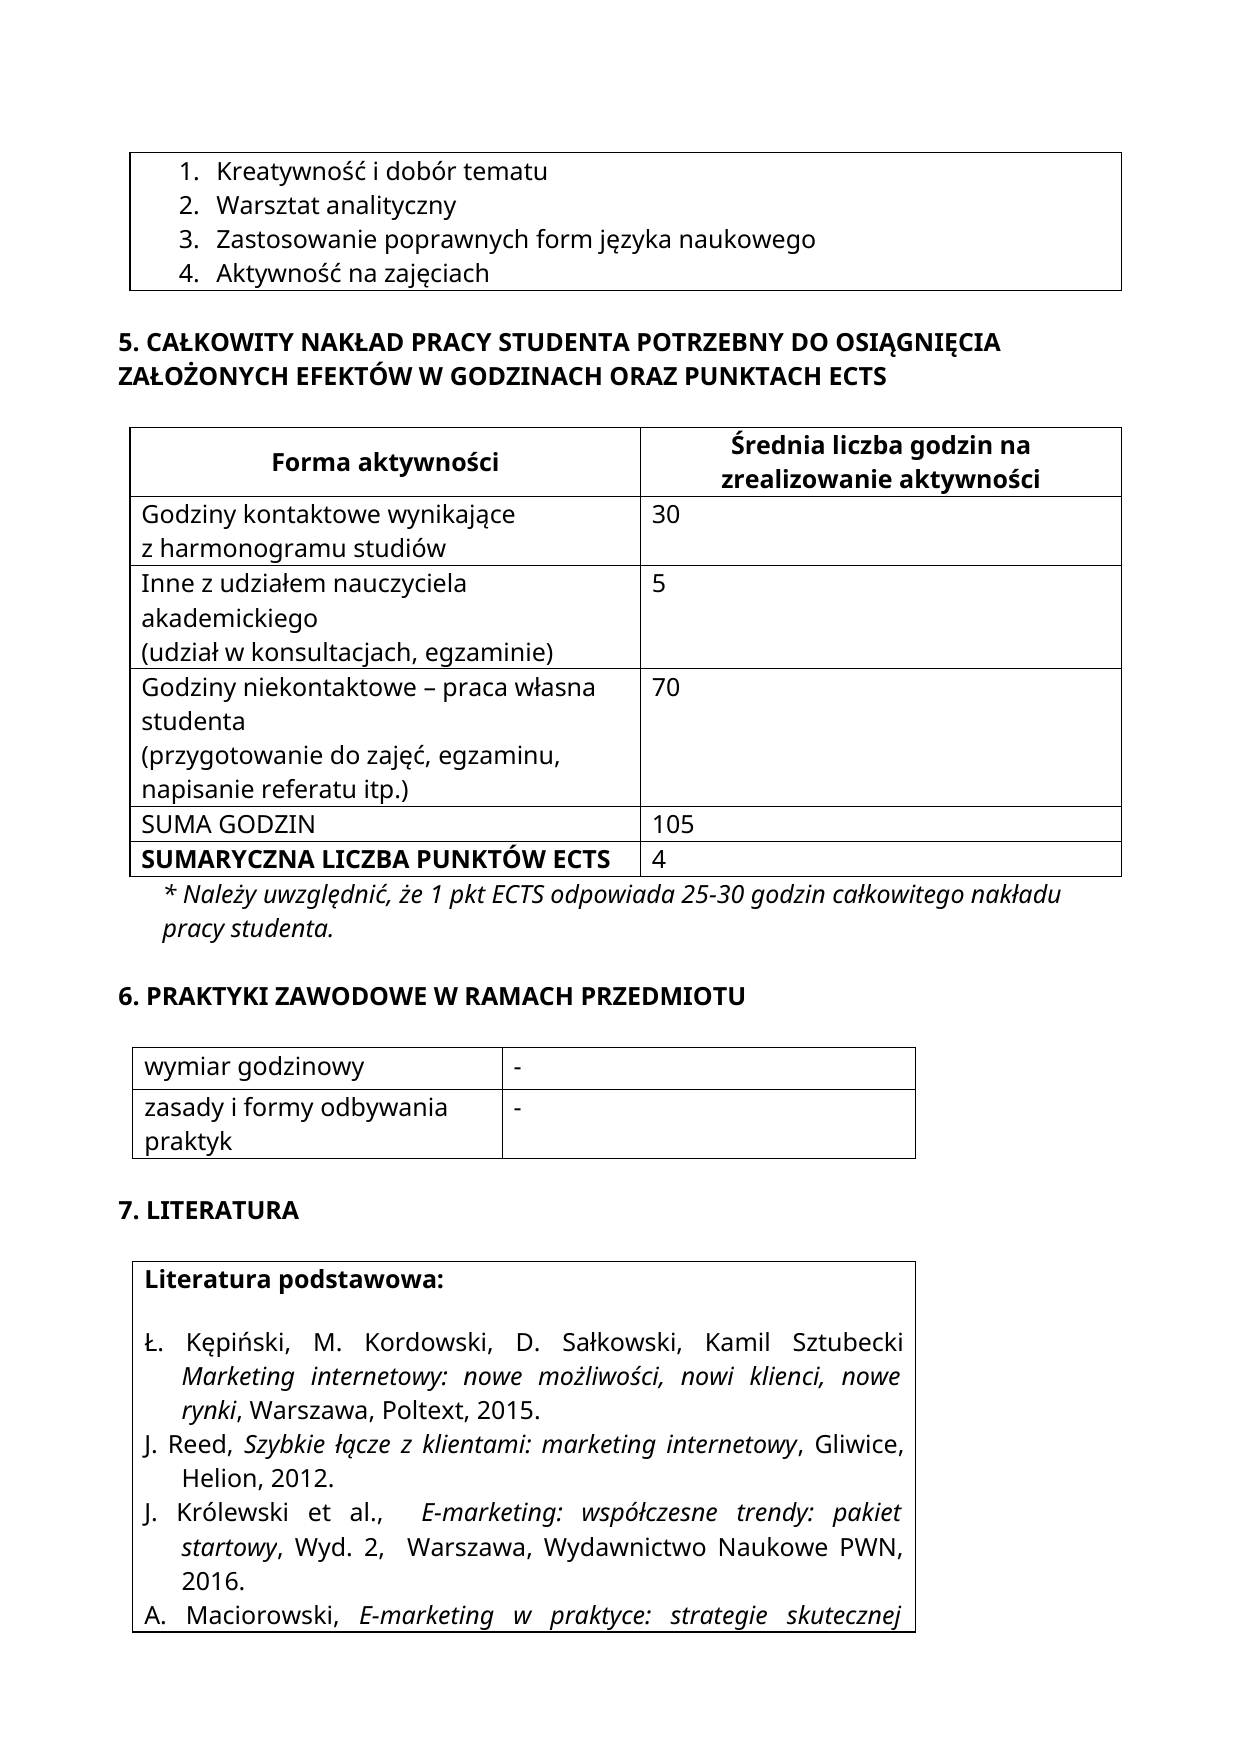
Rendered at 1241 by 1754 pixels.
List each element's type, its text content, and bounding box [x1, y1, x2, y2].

table_cell Godziny kontaktowe wynikające z harmonogramu studiów [131, 497, 640, 565]
table_cell - [503, 1090, 915, 1158]
table_cell 4 [641, 842, 1121, 876]
table_cell zasady i formy odbywania praktyk [133, 1090, 502, 1158]
table_cell 30 [641, 497, 1121, 565]
text 6. PRAKTYKI ZAWODOWE W RAMACH PRZEDMIOTU [118, 979, 1122, 1013]
table_cell 105 [641, 807, 1121, 841]
table_header wymiar godzinowy [133, 1048, 502, 1088]
text 7. LITERATURA [118, 1193, 1122, 1227]
table_cell SUMARYCZNA LICZBA PUNKTÓW ECTS [131, 842, 640, 876]
table_cell 70 [641, 669, 1121, 806]
table_header Kreatywność i dobór tematu Warsztat analityczny Zastosowanie poprawnych form języka naukowego Aktywność na zajęciach [131, 153, 1121, 289]
table_cell SUMA GODZIN [131, 807, 640, 841]
table_header - [503, 1048, 915, 1088]
table_cell Godziny niekontaktowe – praca własna studenta (przygotowanie do zajęć, egzaminu, napisanie referatu itp.) [131, 669, 640, 806]
text * Należy uwzględnić, że 1 pkt ECTS odpowiada 25-30 godzin całkowitego nakładu pracy studenta. [162, 877, 1122, 945]
table_cell 5 [641, 566, 1121, 668]
table_header Średnia liczba godzin na zrealizowanie aktywności [641, 428, 1121, 496]
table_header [133, 1262, 915, 1631]
text 5. CAŁKOWITY NAKŁAD PRACY STUDENTA POTRZEBNY DO OSIĄGNIĘCIA ZAŁOŻONYCH EFEKTÓW W GODZINACH ORAZ PUNKTACH ECTS [118, 324, 1122, 393]
table_header Forma aktywności [131, 428, 640, 496]
table_cell Inne z udziałem nauczyciela akademickiego (udział w konsultacjach, egzaminie) [131, 566, 640, 668]
